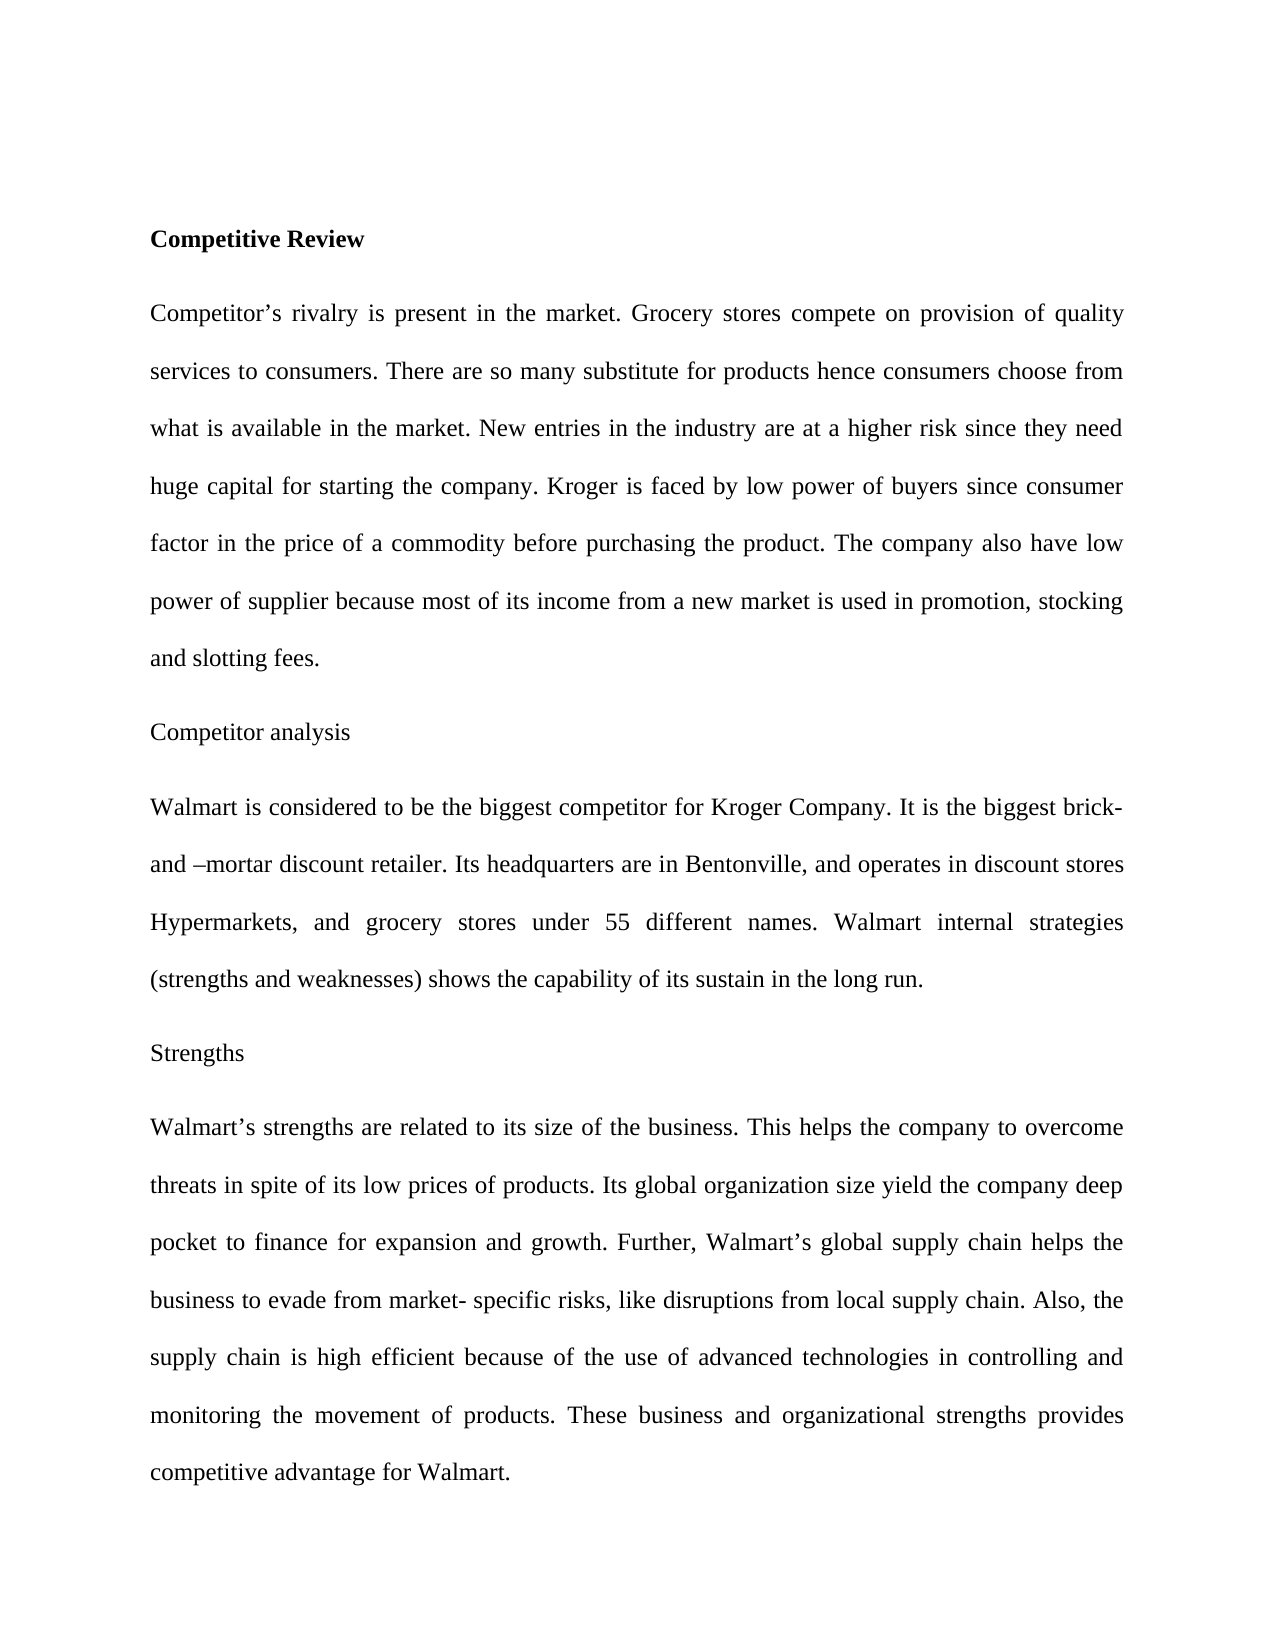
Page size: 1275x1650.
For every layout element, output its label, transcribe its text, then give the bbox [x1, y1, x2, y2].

text Competitor’s rivalry is present in the market. Grocery stores compete on provision of quality services to consumers. There are so many substitute for products hence consumers choose from what is available in the market. New entries in the industry are at a higher risk since they need huge capital for starting the company. Kroger is faced by low power of buyers since consumer factor in the price of a commodity before purchasing the product. The company also have low power of supplier because most of its income from a new market is used in promotion, stocking and slotting fees. [150, 298, 1125, 672]
text Competitive Review [150, 224, 1125, 253]
text Strengths [150, 1038, 1125, 1067]
text Walmart’s strengths are related to its size of the business. This helps the company to overcome threats in spite of its low prices of products. Its global organization size yield the company deep pocket to finance for expansion and growth. Further, Walmart’s global supply chain helps the business to evade from market- specific risks, like disruptions from local supply chain. Also, the supply chain is high efficient because of the use of advanced technologies in controlling and monitoring the movement of products. These business and organizational strengths provides competitive advantage for Walmart. [150, 1112, 1125, 1486]
text Walmart is considered to be the biggest competitor for Kroger Company. It is the biggest brick-and –mortar discount retailer. Its headquarters are in Bentonville, and operates in discount stores Hypermarkets, and grocery stores under 55 different names. Walmart internal strategies (strengths and weaknesses) shows the capability of its sustain in the long run. [150, 792, 1125, 993]
text Competitor analysis [150, 717, 1125, 746]
